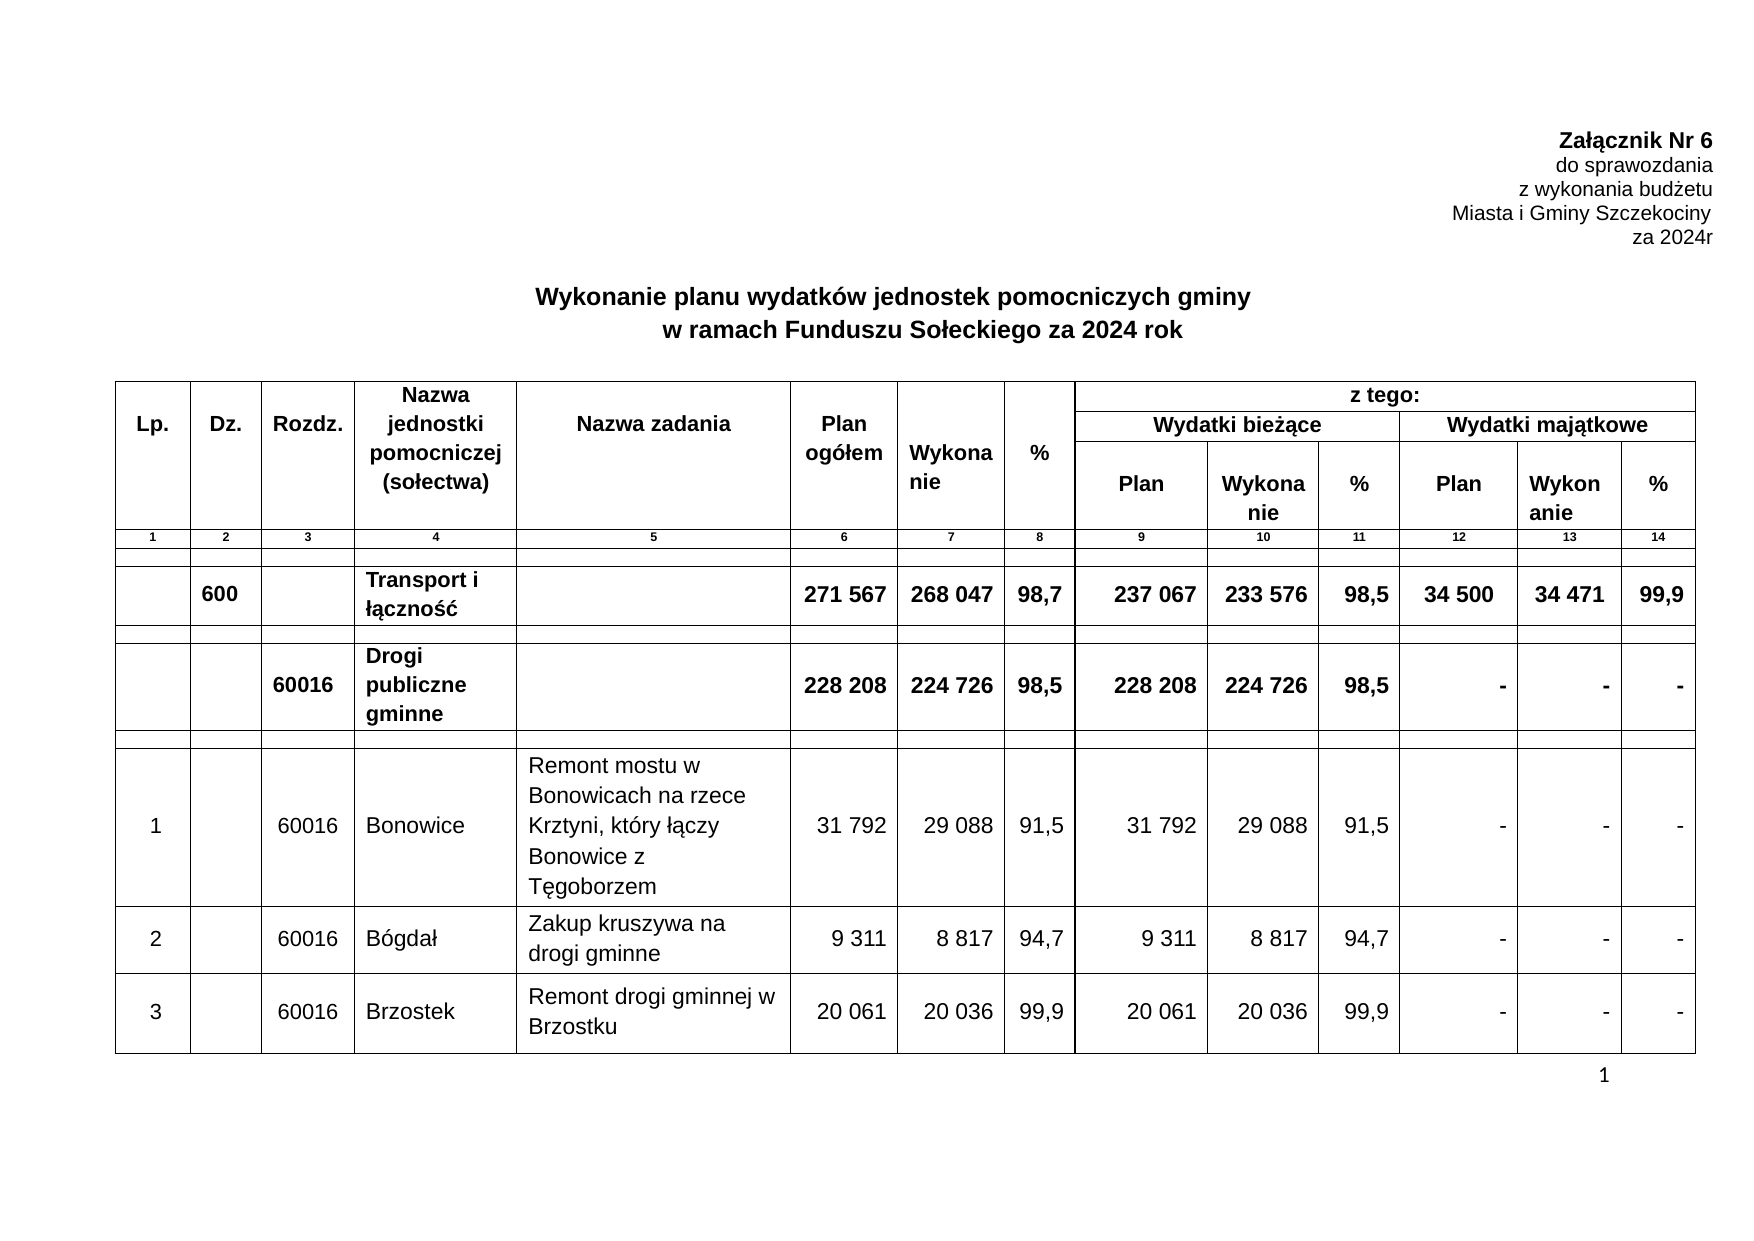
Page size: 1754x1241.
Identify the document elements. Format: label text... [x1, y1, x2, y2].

table_header Nazwa jednostki pomocniczej (sołectwa) [355, 382, 516, 529]
table_cell 94,7 [1005, 907, 1074, 973]
table_cell [191, 644, 261, 730]
table_cell 5 [517, 530, 790, 548]
table_cell [517, 549, 790, 566]
text Wykonanie planu wydatków jednostek pomocniczych gminy [148, 282, 1639, 311]
table_cell Wykonanie [1518, 442, 1621, 529]
table_cell [1319, 549, 1399, 566]
table_cell Remont drogi gminnej w Brzostku [517, 974, 790, 1053]
table_cell - [1518, 644, 1621, 730]
table_cell 224 726 [1208, 644, 1318, 730]
table_cell [1518, 731, 1621, 748]
table_cell 34 500 [1400, 567, 1517, 625]
table_cell [262, 549, 354, 566]
table_cell - [1400, 644, 1517, 730]
table_cell [1076, 626, 1207, 642]
table_cell 233 576 [1208, 567, 1318, 625]
table_cell 3 [116, 974, 190, 1053]
table_cell 99,9 [1622, 567, 1695, 625]
table_cell 20 061 [791, 974, 897, 1053]
table_cell [791, 731, 897, 748]
table_cell 8 817 [898, 907, 1004, 973]
table_cell Drogi publiczne gminne [355, 644, 516, 730]
table_cell 1 [116, 530, 190, 548]
table_cell 228 208 [1076, 644, 1207, 730]
table_cell [1622, 731, 1695, 748]
table_cell - [1622, 974, 1695, 1053]
table_cell [1400, 731, 1517, 748]
table_cell 20 036 [898, 974, 1004, 1053]
table_cell [116, 731, 190, 748]
table_cell [191, 549, 261, 566]
table_cell 20 061 [1076, 974, 1207, 1053]
table_cell 31 792 [1076, 749, 1207, 906]
table_cell [791, 626, 897, 642]
table_cell [1622, 626, 1695, 642]
table_cell - [1400, 749, 1517, 906]
table_cell [517, 626, 790, 642]
table_cell [191, 626, 261, 642]
table_cell - [1622, 644, 1695, 730]
table_cell Wykonanie [1208, 442, 1318, 529]
table_cell 11 [1319, 530, 1399, 548]
table_cell 14 [1622, 530, 1695, 548]
table_cell 60016 [262, 974, 354, 1053]
table_cell 2 [116, 907, 190, 973]
table_cell 268 047 [898, 567, 1004, 625]
table_cell Bonowice [355, 749, 516, 906]
table_cell % [1319, 442, 1399, 529]
table_header Lp. [116, 382, 190, 529]
table_cell [1208, 549, 1318, 566]
table_cell [791, 549, 897, 566]
table_cell - [1622, 749, 1695, 906]
text za 2024r [148, 225, 1713, 249]
table_cell 4 [355, 530, 516, 548]
text Miasta i Gminy Szczekociny [148, 201, 1713, 225]
table_cell 8 [1005, 530, 1074, 548]
table_cell Wydatki majątkowe [1400, 412, 1695, 441]
table_cell [1319, 731, 1399, 748]
table_cell 13 [1518, 530, 1621, 548]
table_cell 94,7 [1319, 907, 1399, 973]
table_cell Zakup kruszywa na drogi gminne [517, 907, 790, 973]
table_cell [1005, 549, 1074, 566]
table_cell [1005, 731, 1074, 748]
table_cell 10 [1208, 530, 1318, 548]
table_cell [262, 731, 354, 748]
table_cell 91,5 [1319, 749, 1399, 906]
table_header Dz. [191, 382, 261, 529]
table_cell [1518, 549, 1621, 566]
table_cell [262, 626, 354, 642]
text z wykonania budżetu [148, 177, 1713, 201]
table_cell [116, 644, 190, 730]
table_cell Plan [1400, 442, 1517, 529]
table_cell [262, 567, 354, 625]
table_cell [191, 907, 261, 973]
table_cell [898, 731, 1004, 748]
table_cell 6 [791, 530, 897, 548]
table_cell 98,5 [1319, 567, 1399, 625]
table_cell [898, 626, 1004, 642]
table_cell 60016 [262, 907, 354, 973]
table_cell - [1400, 974, 1517, 1053]
table_cell [355, 626, 516, 642]
table_cell 98,5 [1005, 644, 1074, 730]
table_cell 29 088 [1208, 749, 1318, 906]
table_cell Remont mostu w Bonowicach na rzece Krztyni, który łączy Bonowice z Tęgoborzem [517, 749, 790, 906]
text w ramach Funduszu Sołeckiego za 2024 rok [236, 315, 1609, 343]
table_cell Bógdał [355, 907, 516, 973]
table_cell [116, 549, 190, 566]
table_cell 98,5 [1319, 644, 1399, 730]
table_cell 1 [116, 749, 190, 906]
table_header Plan ogółem [791, 382, 897, 529]
table_cell 60016 [262, 749, 354, 906]
table_cell [1400, 626, 1517, 642]
table_cell - [1518, 974, 1621, 1053]
table_header z tego: [1076, 382, 1695, 411]
table_cell 99,9 [1319, 974, 1399, 1053]
table_cell 9 311 [1076, 907, 1207, 973]
table_cell 2 [191, 530, 261, 548]
table_cell [355, 549, 516, 566]
table_cell [1208, 626, 1318, 642]
table_cell 3 [262, 530, 354, 548]
table_cell [517, 567, 790, 625]
table_cell [898, 549, 1004, 566]
table_cell [517, 731, 790, 748]
table_cell 224 726 [898, 644, 1004, 730]
table_cell 12 [1400, 530, 1517, 548]
table_cell 20 036 [1208, 974, 1318, 1053]
table_cell % [1622, 442, 1695, 529]
table_cell [1319, 626, 1399, 642]
table_cell 228 208 [791, 644, 897, 730]
table_cell [191, 731, 261, 748]
table_cell 8 817 [1208, 907, 1318, 973]
table_cell 34 471 [1518, 567, 1621, 625]
table_cell 98,7 [1005, 567, 1074, 625]
table_cell [1622, 549, 1695, 566]
table_cell 31 792 [791, 749, 897, 906]
table_header % [1005, 382, 1074, 529]
table_cell [1076, 731, 1207, 748]
table_cell [355, 731, 516, 748]
table_header Nazwa zadania [517, 382, 790, 529]
table_cell 9 [1076, 530, 1207, 548]
table_cell 9 311 [791, 907, 897, 973]
table_cell - [1518, 907, 1621, 973]
table_cell [1400, 549, 1517, 566]
table_cell - [1400, 907, 1517, 973]
table_cell [116, 567, 190, 625]
table_cell [1518, 626, 1621, 642]
text do sprawozdania [148, 153, 1713, 177]
table_cell 29 088 [898, 749, 1004, 906]
table_cell [1076, 549, 1207, 566]
table_cell Brzostek [355, 974, 516, 1053]
table_cell [191, 974, 261, 1053]
table_cell 271 567 [791, 567, 897, 625]
table_cell Transport i łączność [355, 567, 516, 625]
table_header Wykonanie [898, 382, 1004, 529]
table_cell [191, 749, 261, 906]
table_cell [1208, 731, 1318, 748]
table_cell 237 067 [1076, 567, 1207, 625]
table_cell 7 [898, 530, 1004, 548]
table_cell Wydatki bieżące [1076, 412, 1399, 441]
table_cell [517, 644, 790, 730]
text Załącznik Nr 6 [148, 127, 1713, 153]
table_header Rozdz. [262, 382, 354, 529]
table_cell Plan [1076, 442, 1207, 529]
table_cell 99,9 [1005, 974, 1074, 1053]
table_cell - [1622, 907, 1695, 973]
table_cell 60016 [262, 644, 354, 730]
table_cell 91,5 [1005, 749, 1074, 906]
table_cell 600 [191, 567, 261, 625]
table_cell [116, 626, 190, 642]
table_cell - [1518, 749, 1621, 906]
table_cell [1005, 626, 1074, 642]
